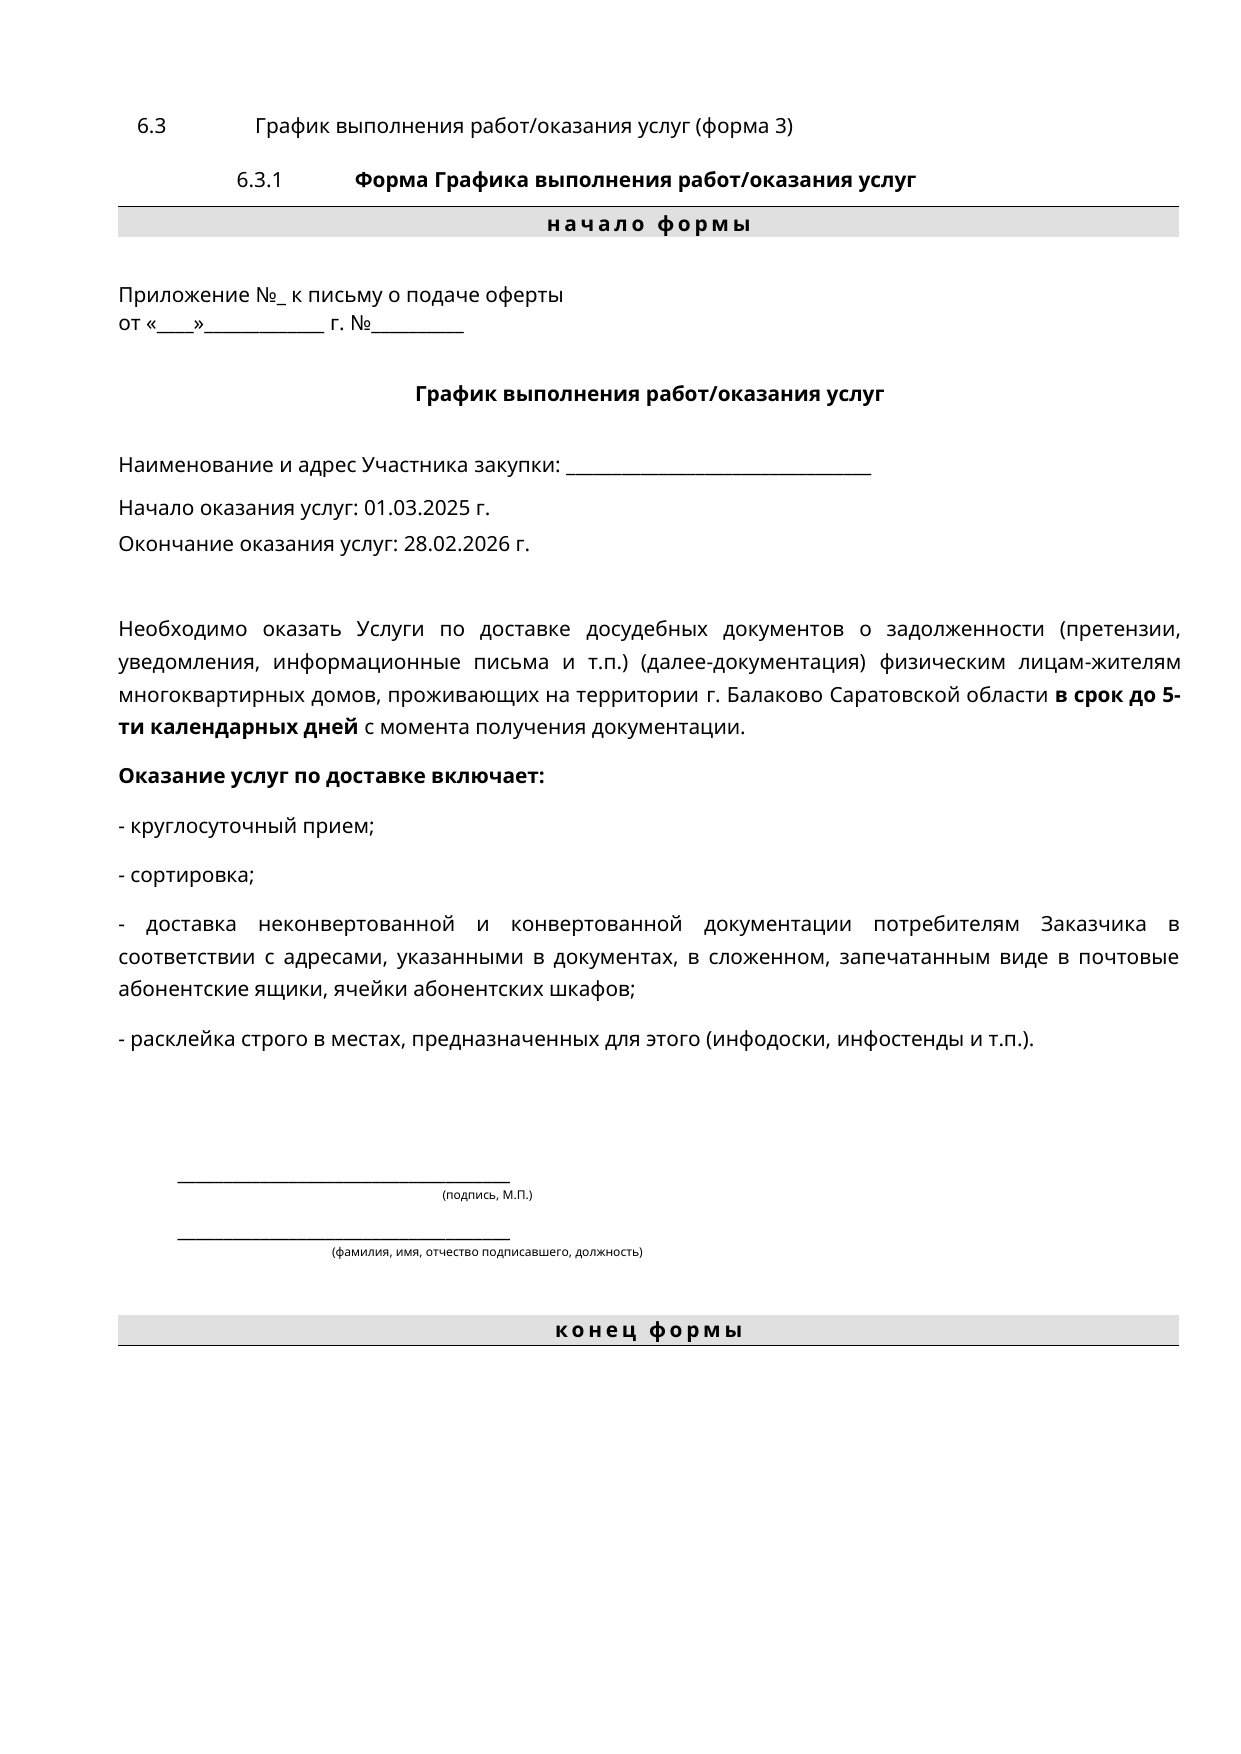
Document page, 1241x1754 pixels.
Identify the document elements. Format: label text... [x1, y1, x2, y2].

text Оказание услуг по доставке включает: [118, 762, 1181, 790]
text ____________________________________ [118, 1215, 1181, 1244]
text - круглосуточный прием; [118, 811, 1181, 839]
text Начало оказания услуг: 01.03.2025 г. [118, 493, 1181, 521]
text начало формы [118, 207, 1179, 237]
text (подпись, М.П.) [118, 1187, 797, 1215]
text - расклейка строго в местах, предназначенных для этого (инфодоски, инфостенды и т.п.). [118, 1024, 1181, 1052]
text Приложение №_ к письму о подаче оферты от «____»_____________ г. №__________ [118, 280, 1181, 337]
text конец формы [118, 1315, 1179, 1345]
text Необходимо оказать Услуги по доставке досудебных документов о задолженности (претензии, уведомления, информационные письма и т.п.) (далее-документация) физическим лицам-жителям многоквартирных домов, проживающих на территории г. Балаково Саратовской области в срок до 5-ти календарных дней с момента получения документации. [118, 614, 1181, 741]
text - доставка неконвертованной и конвертованной документации потребителям Заказчика в соответствии с адресами, указанными в документах, в сложенном, запечатанным виде в почтовые абонентские ящики, ячейки абонентских шкафов; [118, 909, 1181, 1003]
list Форма Графика выполнения работ/оказания услуг [236, 165, 1181, 193]
text Окончание оказания услуг: 28.02.2026 г. [118, 529, 1181, 558]
text ____________________________________ [118, 1158, 1181, 1187]
subtitle График выполнения работ/оказания услуг (форма 3) [137, 111, 1181, 140]
text - сортировка; [118, 860, 1181, 888]
text Наименование и адрес Участника закупки: _________________________________ [118, 450, 1181, 479]
text (фамилия, имя, отчество подписавшего, должность) [118, 1244, 797, 1272]
text График выполнения работ/оказания услуг [118, 379, 1181, 408]
